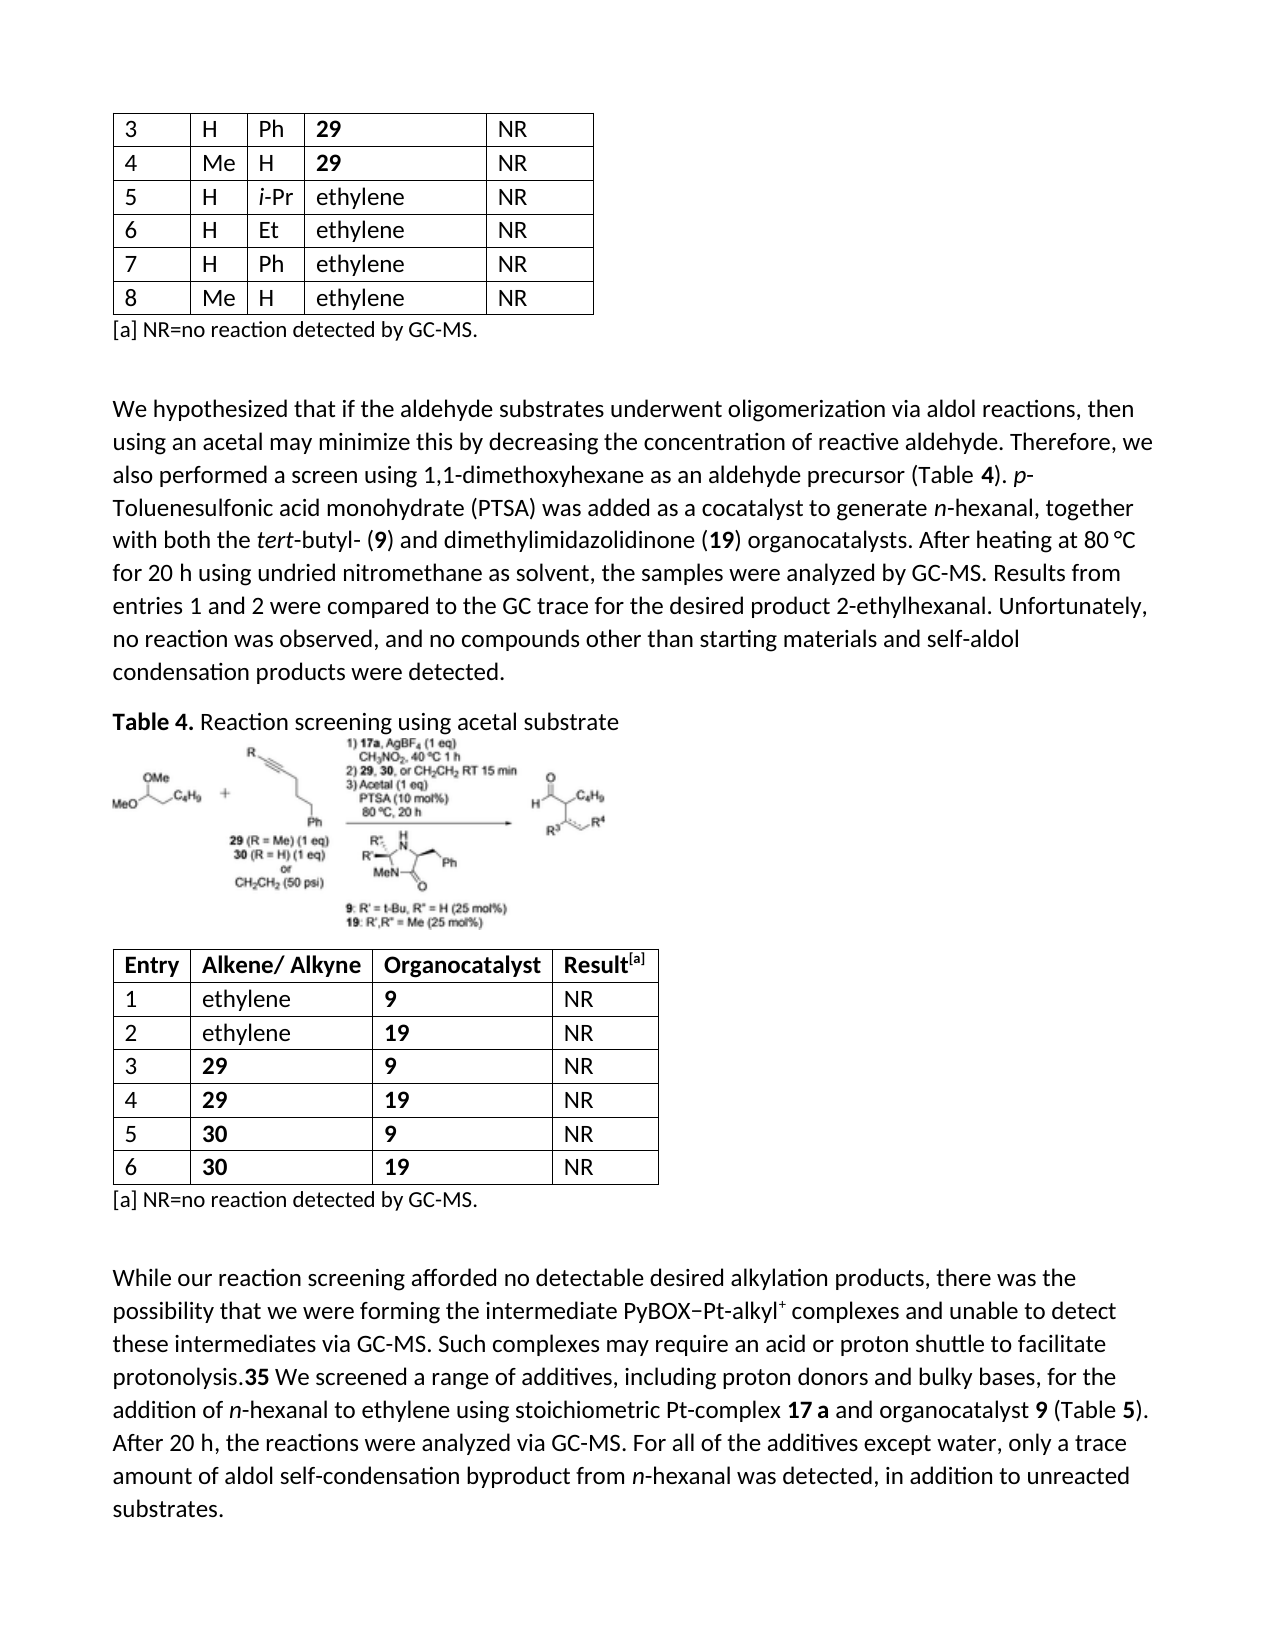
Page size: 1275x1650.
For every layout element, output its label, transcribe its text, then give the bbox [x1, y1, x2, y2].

table_cell Ph [248, 114, 304, 146]
table_cell NR [487, 181, 593, 213]
text Table 4. Reaction screening using acetal substrate [112, 706, 1162, 736]
table_cell ethylene [305, 215, 486, 247]
table_cell NR [553, 1084, 658, 1117]
table_cell Et [248, 215, 304, 247]
table_cell 3 [114, 1050, 190, 1083]
table_cell 29 [191, 1084, 372, 1117]
table_cell ethylene [305, 282, 486, 314]
table_cell NR [553, 1151, 658, 1184]
table_cell 30 [191, 1118, 372, 1150]
table_cell i-Pr [248, 181, 304, 213]
picture [112, 738, 605, 930]
table_header Organocatalyst [373, 950, 552, 982]
text [a] NR=no reaction detected by GC-MS. [112, 315, 1162, 343]
table_cell 19 [373, 1151, 552, 1184]
table_cell 4 [114, 1084, 190, 1117]
table_cell NR [487, 114, 593, 146]
table_cell 5 [114, 1118, 190, 1150]
table_cell 8 [114, 282, 190, 314]
table_cell H [191, 248, 247, 281]
table_cell 30 [191, 1151, 372, 1184]
table_cell H [191, 215, 247, 247]
table_cell 19 [373, 1017, 552, 1049]
text We hypothesized that if the aldehyde substrates underwent oligomerization via aldol reactions, then using an acetal may minimize this by decreasing the concentration of reactive aldehyde. Therefore, we also performed a screen using 1,1-dimethoxyhexane as an aldehyde precursor (Table 4). p-Toluenesulfonic acid monohydrate (PTSA) was added as a cocatalyst to generate n-hexanal, together with both the tert-butyl- (9) and dimethylimidazolidinone (19) organocatalysts. After heating at 80 °C for 20 h using undried nitromethane as solvent, the samples were analyzed by GC-MS. Results from entries 1 and 2 were compared to the GC trace for the desired product 2-ethylhexanal. Unfortunately, no reaction was observed, and no compounds other than starting materials and self-aldol condensation products were detected. [112, 393, 1162, 687]
table_cell 3 [114, 114, 190, 146]
table_cell 9 [373, 983, 552, 1016]
table_cell NR [553, 1118, 658, 1150]
table_cell 1 [114, 983, 190, 1016]
table_header Alkene/ Alkyne [191, 950, 372, 982]
table_cell H [191, 114, 247, 146]
table_cell H [248, 282, 304, 314]
table_header Entry [114, 950, 190, 982]
table_cell 19 [373, 1084, 552, 1117]
table_header Result[a] [553, 950, 658, 982]
table_cell NR [487, 147, 593, 180]
table_cell ethylene [191, 1017, 372, 1049]
table_cell NR [487, 282, 593, 314]
table_cell 29 [305, 114, 486, 146]
text While our reaction screening afforded no detectable desired alkylation products, there was the possibility that we were forming the intermediate PyBOX−Pt-alkyl+ complexes and unable to detect these intermediates via GC-MS. Such complexes may require an acid or proton shuttle to facilitate protonolysis.35 We screened a range of additives, including proton donors and bulky bases, for the addition of n-hexanal to ethylene using stoichiometric Pt-complex 17 a and organocatalyst 9 (Table 5). After 20 h, the reactions were analyzed via GC-MS. For all of the additives except water, only a trace amount of aldol self-condensation byproduct from n-hexanal was detected, in addition to unreacted substrates. [112, 1263, 1162, 1523]
table_cell NR [553, 983, 658, 1016]
table_cell 7 [114, 248, 190, 281]
table_cell NR [553, 1050, 658, 1083]
table_cell 29 [305, 147, 486, 180]
table_cell 4 [114, 147, 190, 180]
table_cell ethylene [305, 248, 486, 281]
table_cell 2 [114, 1017, 190, 1049]
table_cell ethylene [305, 181, 486, 213]
table_cell Ph [248, 248, 304, 281]
table_cell Me [191, 282, 247, 314]
table_cell 5 [114, 181, 190, 213]
table_cell 9 [373, 1050, 552, 1083]
table_cell 6 [114, 215, 190, 247]
table_cell 6 [114, 1151, 190, 1184]
table_cell H [191, 181, 247, 213]
table_cell Me [191, 147, 247, 180]
table_cell H [248, 147, 304, 180]
table_cell NR [487, 248, 593, 281]
table_cell 29 [191, 1050, 372, 1083]
table_cell ethylene [191, 983, 372, 1016]
text [a] NR=no reaction detected by GC-MS. [112, 1185, 1162, 1213]
table_cell NR [487, 215, 593, 247]
table_cell 9 [373, 1118, 552, 1150]
table_cell NR [553, 1017, 658, 1049]
